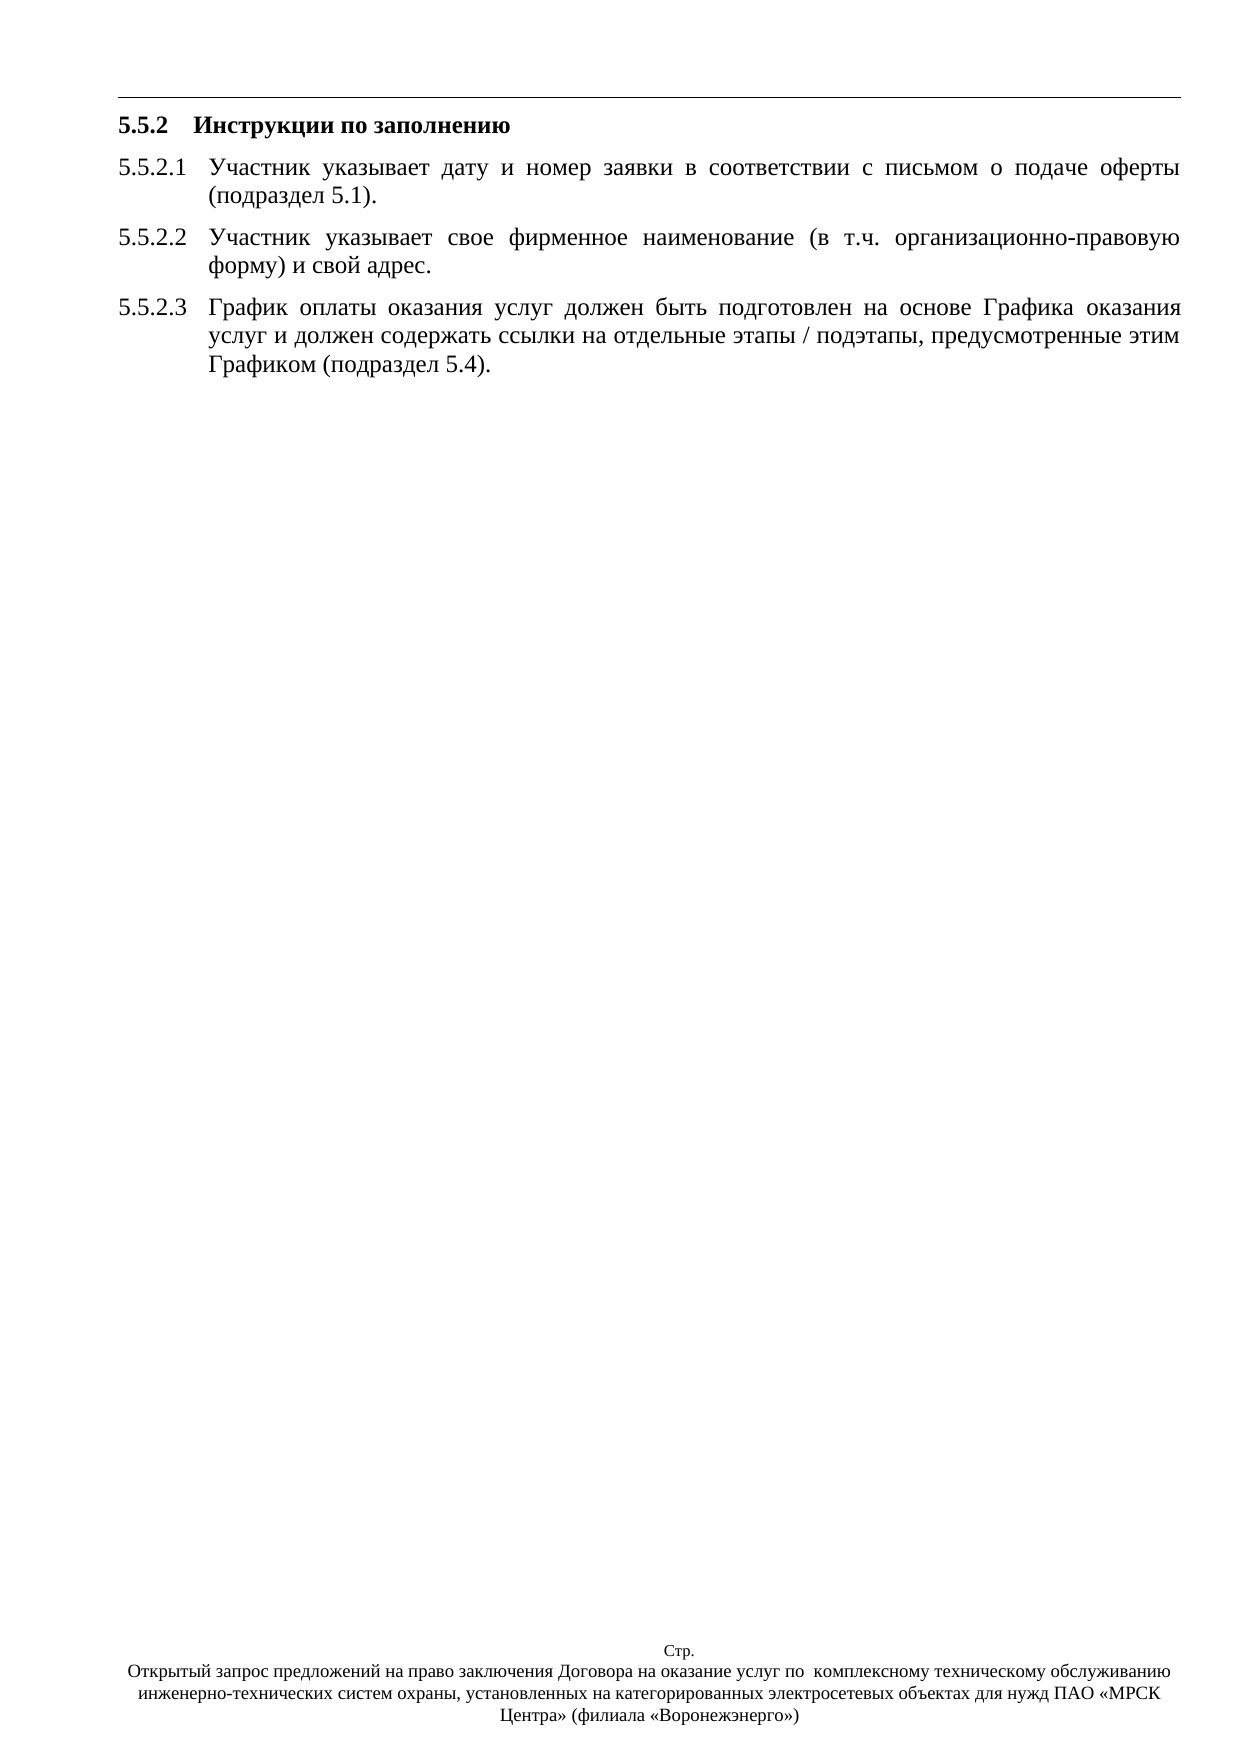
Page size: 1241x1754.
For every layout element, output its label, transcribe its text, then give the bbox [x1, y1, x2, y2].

list Участник указывает свое фирменное наименование (в т.ч. организационно-правовую форму) и свой адрес. [118, 222, 1181, 279]
list График оплаты оказания услуг должен быть подготовлен на основе Графика оказания услуг и должен содержать ссылки на отдельные этапы / подэтапы, предусмотренные этим Графиком (подраздел 5.4). [118, 292, 1181, 378]
subtitle Инструкции по заполнению [118, 111, 1181, 139]
list Участник указывает дату и номер заявки в соответствии с письмом о подаче оферты (подраздел 5.1). [118, 152, 1181, 209]
